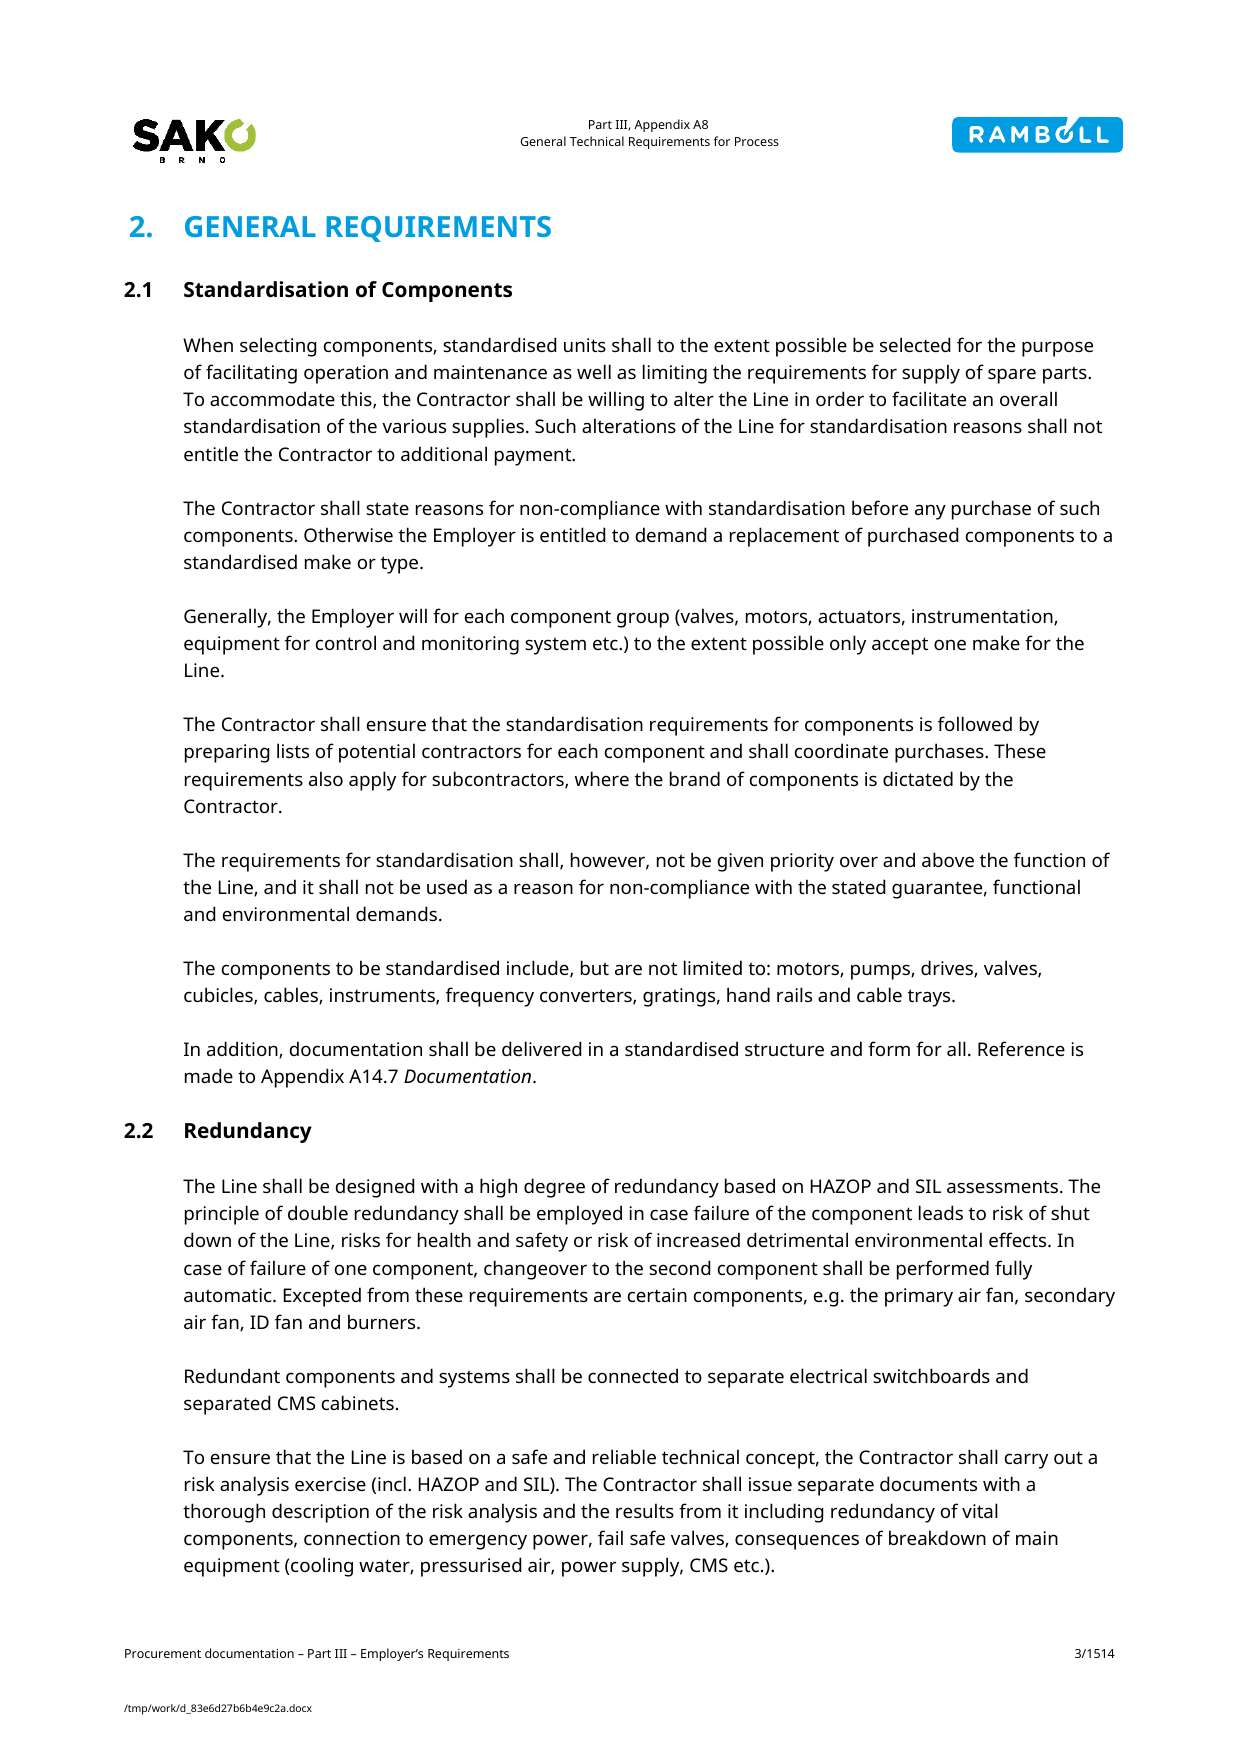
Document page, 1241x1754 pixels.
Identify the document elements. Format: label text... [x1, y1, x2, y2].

subtitle General Requirements [153, 207, 1116, 246]
text Redundant components and systems shall be connected to separate electrical switchboards and separated CMS cabinets. [183, 1362, 1116, 1416]
text The Contractor shall state reasons for non-compliance with standardisation before any purchase of such components. Otherwise the Employer is entitled to demand a replacement of purchased components to a standardised make or type. [183, 493, 1116, 575]
picture [132, 119, 256, 163]
text The Contractor shall ensure that the standardisation requirements for components is followed by preparing lists of potential contractors for each component and shall coordinate purchases. These requirements also apply for subcontractors, where the brand of components is dictated by the Contractor. [183, 710, 1116, 818]
text When selecting components, standardised units shall to the extent possible be selected for the purpose of facilitating operation and maintenance as well as limiting the requirements for supply of spare parts. To accommodate this, the Contractor shall be willing to alter the Line in order to facilitate an overall standardisation of the various supplies. Such alterations of the Line for standardisation reasons shall not entitle the Contractor to additional payment. [183, 331, 1116, 466]
text Generally, the Employer will for each component group (valves, motors, actuators, instrumentation, equipment for control and monitoring system etc.) to the extent possible only accept one make for the Line. [183, 602, 1116, 683]
text In addition, documentation shall be delivered in a standardised structure and form for all. Reference is made to Appendix A14.7 Documentation. [183, 1035, 1116, 1089]
text The components to be standardised include, but are not limited to: motors, pumps, drives, valves, cubicles, cables, instruments, frequency converters, gratings, hand rails and cable trays. [183, 954, 1116, 1008]
subtitle Redundancy [153, 1116, 1116, 1145]
text To ensure that the Line is based on a safe and reliable technical concept, the Contractor shall carry out a risk analysis exercise (incl. HAZOP and SIL). The Contractor shall issue separate documents with a thorough description of the risk analysis and the results from it including redundancy of vital components, connection to emergency power, fail safe valves, consequences of breakdown of main equipment (cooling water, pressurised air, power supply, CMS etc.). [183, 1443, 1116, 1578]
text The requirements for standardisation shall, however, not be given priority over and above the function of the Line, and it shall not be used as a reason for non-compliance with the stated guarantee, functional and environmental demands. [183, 846, 1116, 927]
subtitle Standardisation of Components [153, 276, 1116, 304]
text The Line shall be designed with a high degree of redundancy based on HAZOP and SIL assessments. The principle of double redundancy shall be employed in case failure of the component leads to risk of shut down of the Line, risks for health and safety or risk of increased detrimental environmental effects. In case of failure of one component, changeover to the second component shall be performed fully automatic. Excepted from these requirements are certain components, e.g. the primary air fan, secondary air fan, ID fan and burners. [183, 1172, 1116, 1334]
